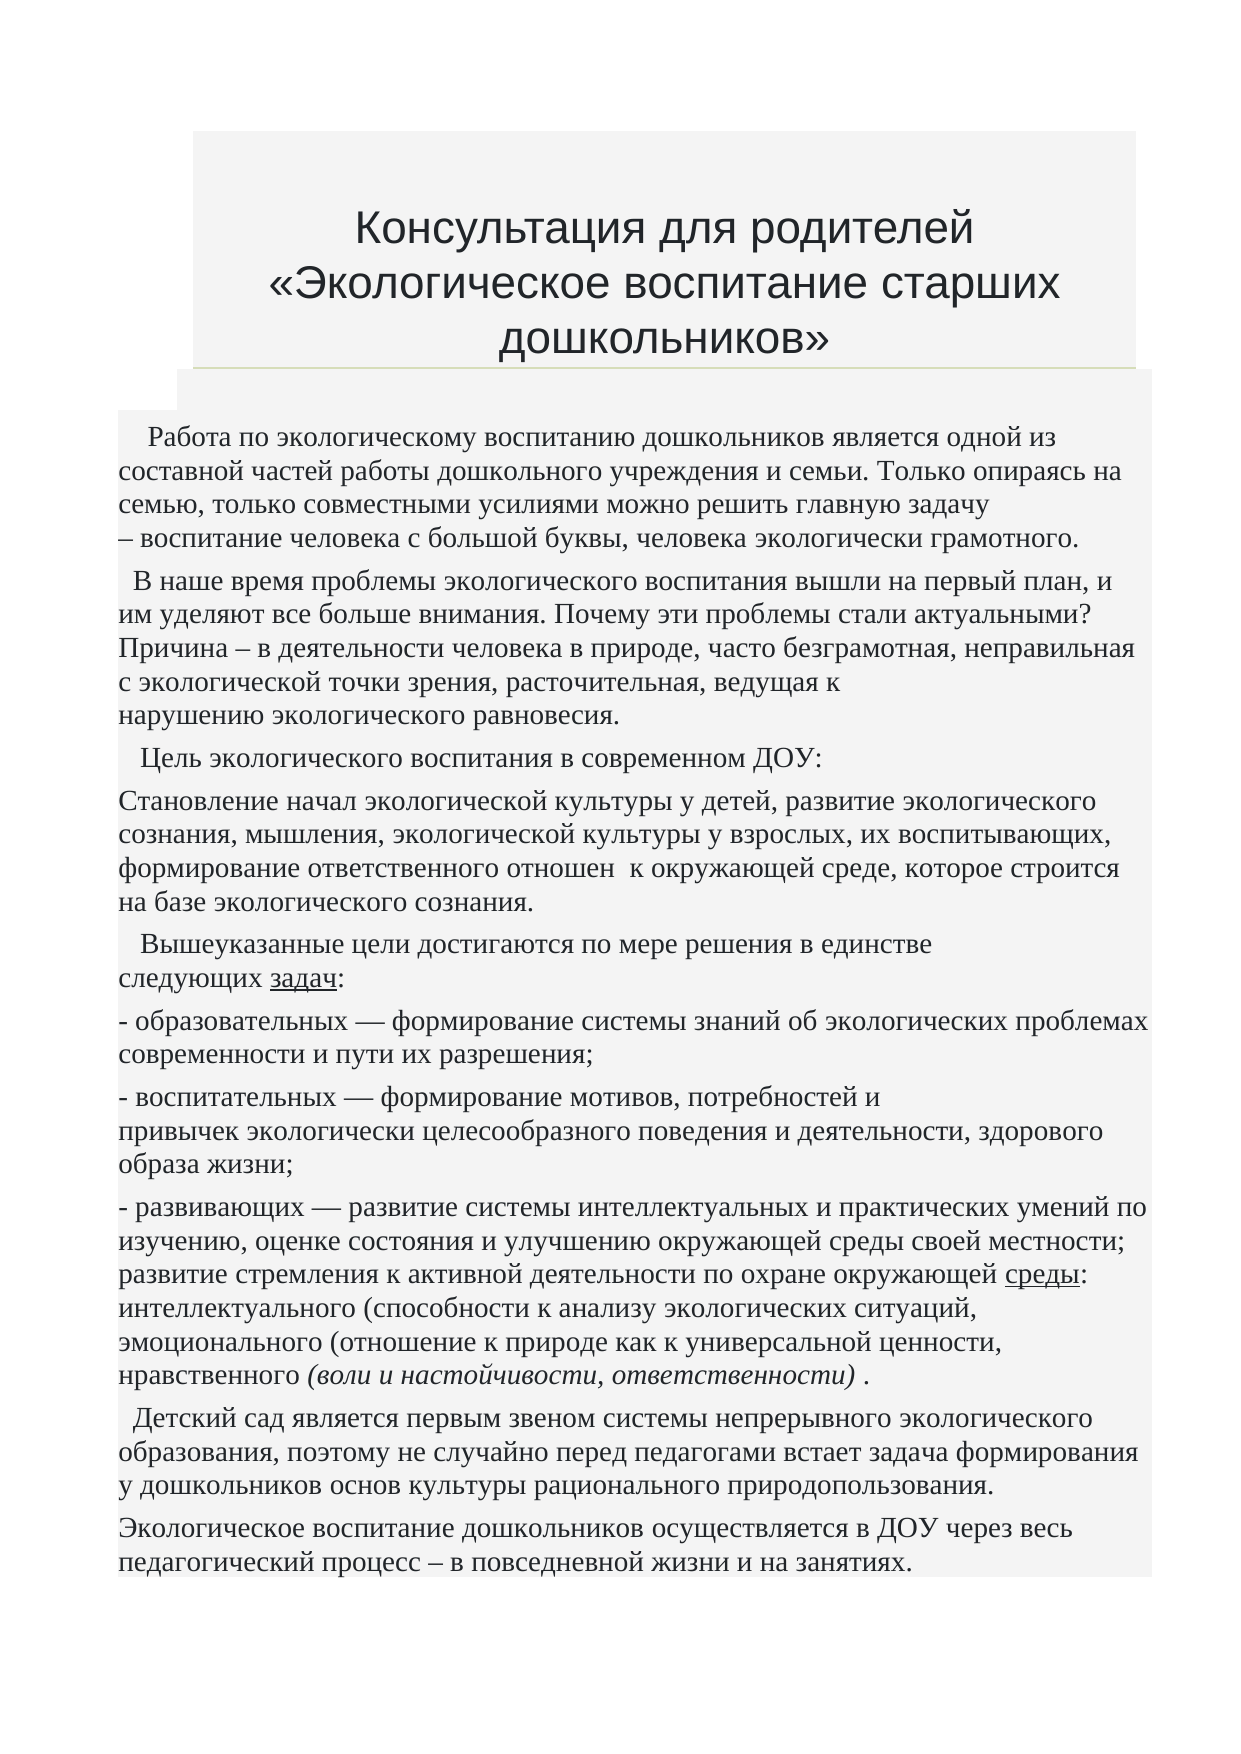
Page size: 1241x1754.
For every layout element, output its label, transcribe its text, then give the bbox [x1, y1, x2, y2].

text - воспитательных — формирование мотивов, потребностей и привычек экологически целесообразного поведения и деятельности, здорового образа жизни; [118, 1079, 1152, 1180]
text Экологическое воспитание дошкольников осуществляется в ДОУ через весь педагогический процесс – в повседневной жизни и на занятиях. [118, 1510, 1152, 1577]
text Консультация для родителей «Экологическое воспитание старших дошкольников» [193, 198, 1136, 367]
text Вышеуказанные цели достигаются по мере решения в единстве следующих задач: [118, 927, 1152, 994]
text Работа по экологическому воспитанию дошкольников является одной из составной частей работы дошкольного учреждения и семьи. Только опираясь на семью, только совместными усилиями можно решить главную задачу – воспитание человека с большой буквы, человека экологически грамотного. [118, 419, 1152, 554]
text В наше время проблемы экологического воспитания вышли на первый план, и им уделяют все больше внимания. Почему эти проблемы стали актуальными? Причина – в деятельности человека в природе, часто безграмотная, неправильная с экологической точки зрения, расточительная, ведущая к нарушению экологического равновесия. [118, 563, 1152, 731]
text - развивающих — развитие системы интеллектуальных и практических умений по изучению, оценке состояния и улучшению окружающей среды своей местности; развитие стремления к активной деятельности по охране окружающей среды: интеллектуального (способности к анализу экологических ситуаций, эмоционального (отношение к природе как к универсальной ценности, нравственного (воли и настойчивости, ответственности) . [118, 1189, 1152, 1391]
text Детский сад является первым звеном системы непрерывного экологического образования, поэтому не случайно перед педагогами встает задача формирования у дошкольников основ культуры рационального природопользования. [118, 1400, 1152, 1501]
text - образовательных — формирование системы знаний об экологических проблемах современности и пути их разрешения; [118, 1003, 1152, 1070]
text Становление начал экологической культуры у детей, развитие экологического сознания, мышления, экологической культуры у взрослых, их воспитывающих, формирование ответственного отношен к окружающей среде, которое строится на базе экологического сознания. [118, 783, 1152, 917]
text Цель экологического воспитания в современном ДОУ: [118, 740, 1152, 774]
